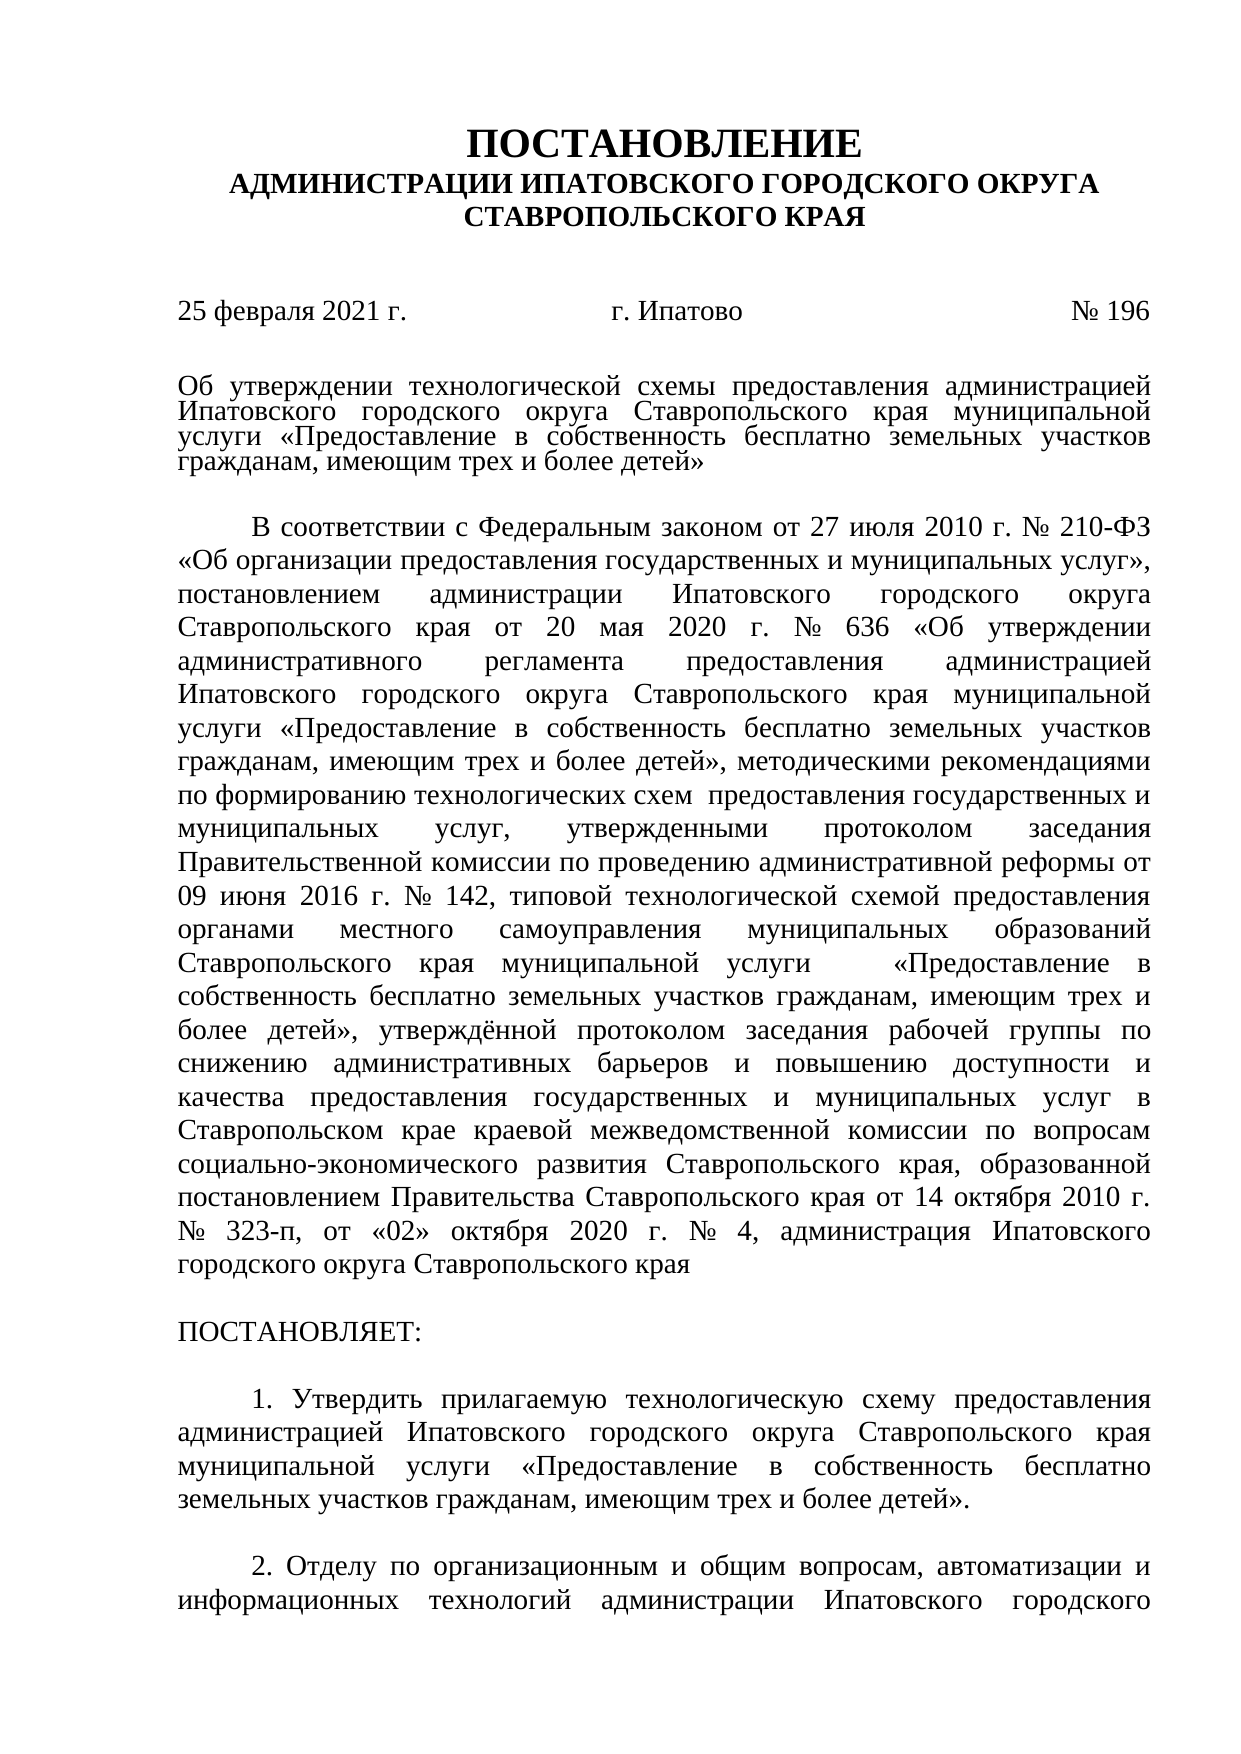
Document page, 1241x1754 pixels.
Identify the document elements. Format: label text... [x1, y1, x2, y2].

text АДМИНИСТРАЦИИ ИПАТОВСКОГО ГОРОДСКОГО ОКРУГА [177, 166, 1152, 199]
text СТАВРОПОЛЬСКОГО КРАЯ [177, 199, 1152, 233]
text 1. Утвердить прилагаемую технологическую схему предоставления администрацией Ипатовского городского округа Ставропольского края муниципальной услуги «Предоставление в собственность бесплатно земельных участков гражданам, имеющим трех и более детей». [177, 1381, 1152, 1515]
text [177, 1548, 1152, 1616]
text Об утверждении технологической схемы предоставления администрацией Ипатовского городского округа Ставропольского края муниципальной услуги «Предоставление в собственность бесплатно земельных участков гражданам, имеющим трех и более детей» [177, 375, 1152, 475]
text ПОСТАНОВЛЕНИЕ [177, 118, 1152, 166]
text В соответствии с Федеральным законом от 27 июля 2010 г. № 210-ФЗ «Об организации предоставления государственных и муниципальных услуг», постановлением администрации Ипатовского городского округа Ставропольского края от 20 мая 2020 г. № 636 «Об утверждении административного регламента предоставления администрацией Ипатовского городского округа Ставропольского края муниципальной услуги «Предоставление в собственность бесплатно земельных участков гражданам, имеющим трех и более детей», методическими рекомендациями по формированию технологических схем предоставления государственных и муниципальных услуг, утвержденными протоколом заседания Правительственной комиссии по проведению административной реформы от 09 июня 2016 г. № 142, типовой технологической схемой предоставления органами местного самоуправления муниципальных образований Ставропольского края муниципальной услуги «Предоставление в собственность бесплатно земельных участков гражданам, имеющим трех и более детей», утверждённой протоколом заседания рабочей группы по снижению административных барьеров и повышению доступности и качества предоставления государственных и муниципальных услуг в Ставропольском крае краевой межведомственной комиссии по вопросам социально-экономического развития Ставропольского края, образованной постановлением Правительства Ставропольского края от 14 октября 2010 г. № 323-п, от «02» октября 2020 г. № 4, администрация Ипатовского городского округа Ставропольского края [177, 509, 1152, 1280]
text ПОСТАНОВЛЯЕТ: [177, 1314, 1152, 1347]
text 25 февраля 2021 г. г. Ипатово № 196 [224, 300, 1152, 325]
